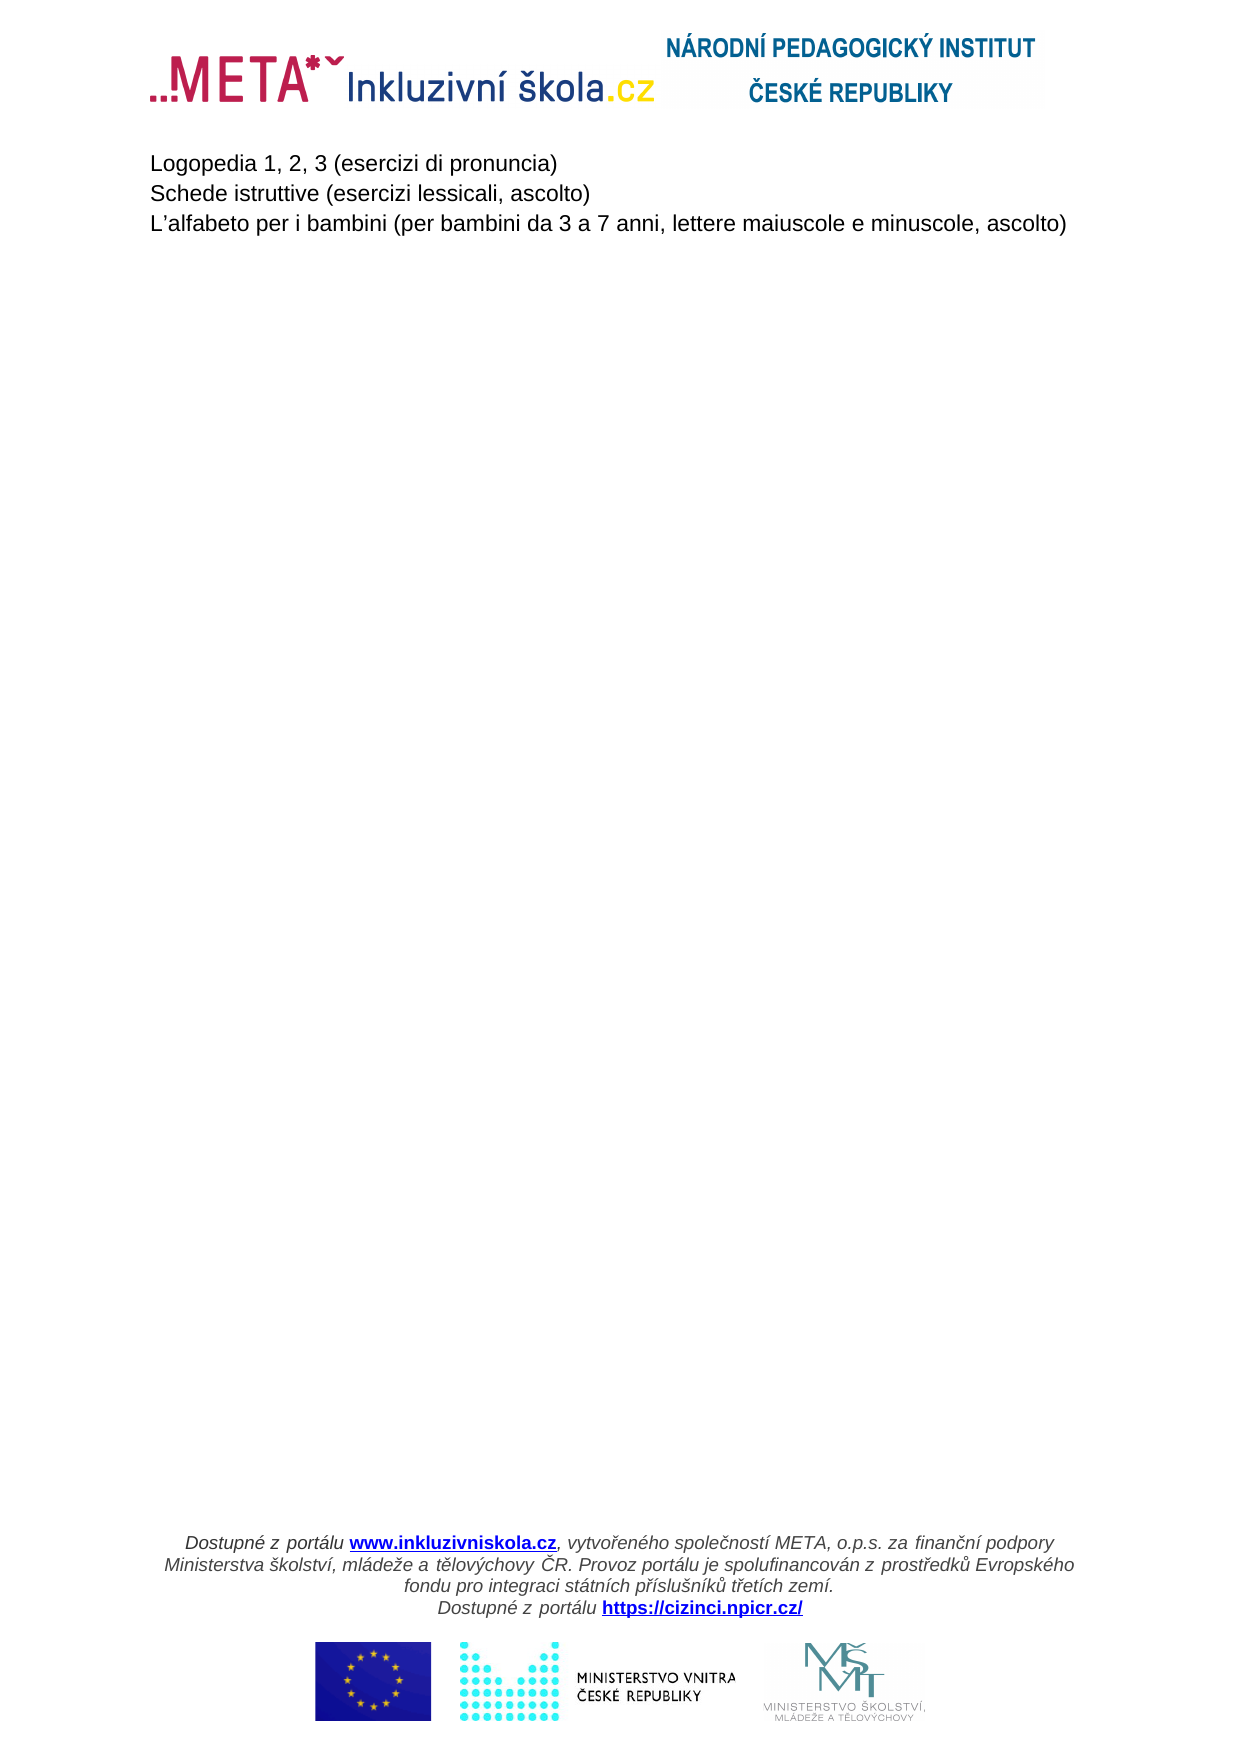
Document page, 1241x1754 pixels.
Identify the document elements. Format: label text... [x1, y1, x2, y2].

text Logopedia 1, 2, 3 (esercizi di pronuncia) [150, 150, 1090, 176]
text Schede istruttive (esercizi lessicali, ascolto) [150, 180, 1090, 207]
text L’alfabeto per i bambini (per bambini da 3 a 7 anni, lettere maiuscole e minuscole, ascolto) [150, 210, 1090, 237]
picture [150, 30, 1046, 109]
picture [315, 1642, 432, 1721]
picture [763, 1643, 925, 1721]
picture [460, 1642, 736, 1721]
